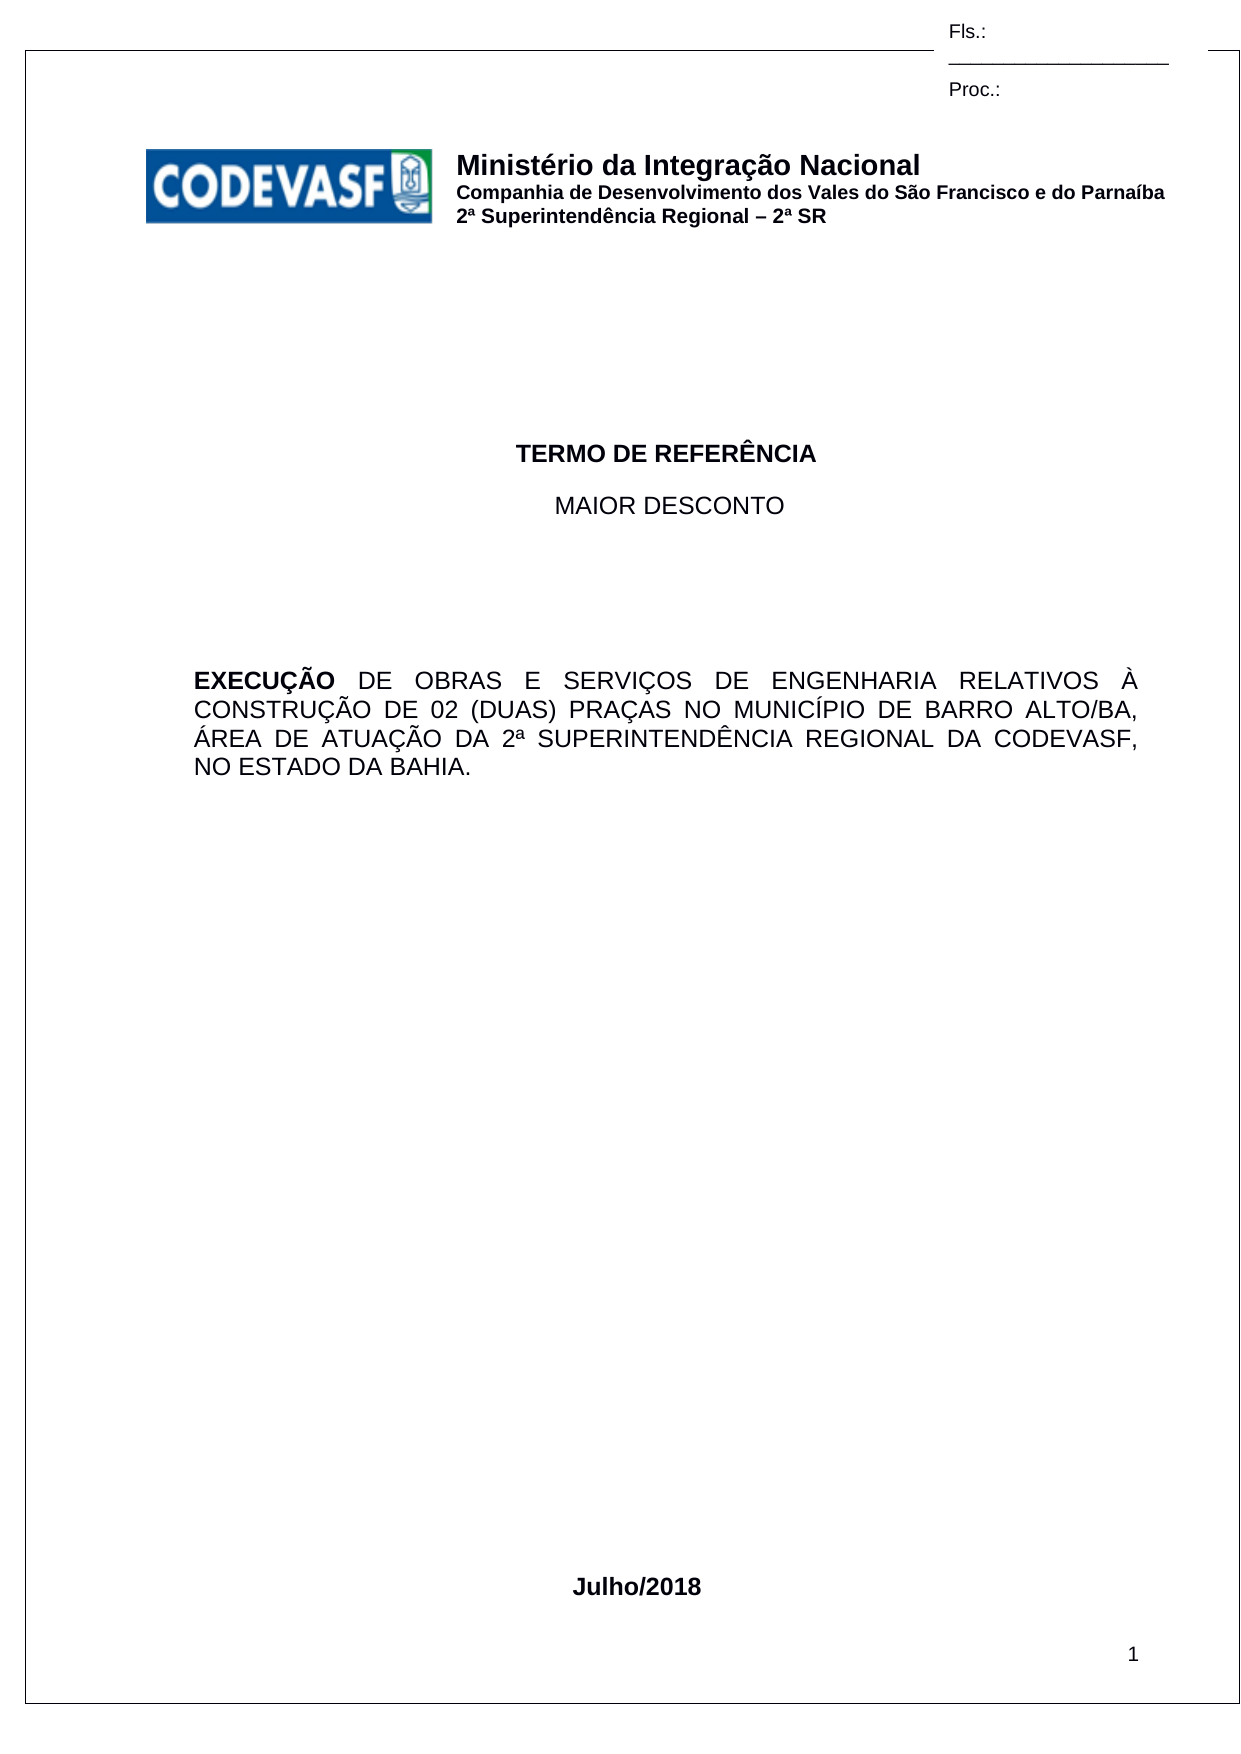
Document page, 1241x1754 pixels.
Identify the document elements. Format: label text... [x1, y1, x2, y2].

text MAIOR DESCONTO [194, 491, 1139, 520]
text TERMO DE REFERÊNCIA [194, 438, 1139, 467]
text EXECUÇÃO DE OBRAS E SERVIÇOS DE ENGENHARIA RELATIVOS À CONSTRUÇÃO DE 02 (DUAS) PRAÇAS NO MUNICÍPIO DE BARRO ALTO/BA, ÁREA DE ATUAÇÃO DA 2ª SUPERINTENDÊNCIA REGIONAL DA CODEVASF, NO ESTADO DA BAHIA. [194, 666, 1139, 781]
text Julho/2018 [61, 1572, 1213, 1601]
picture [146, 149, 434, 226]
